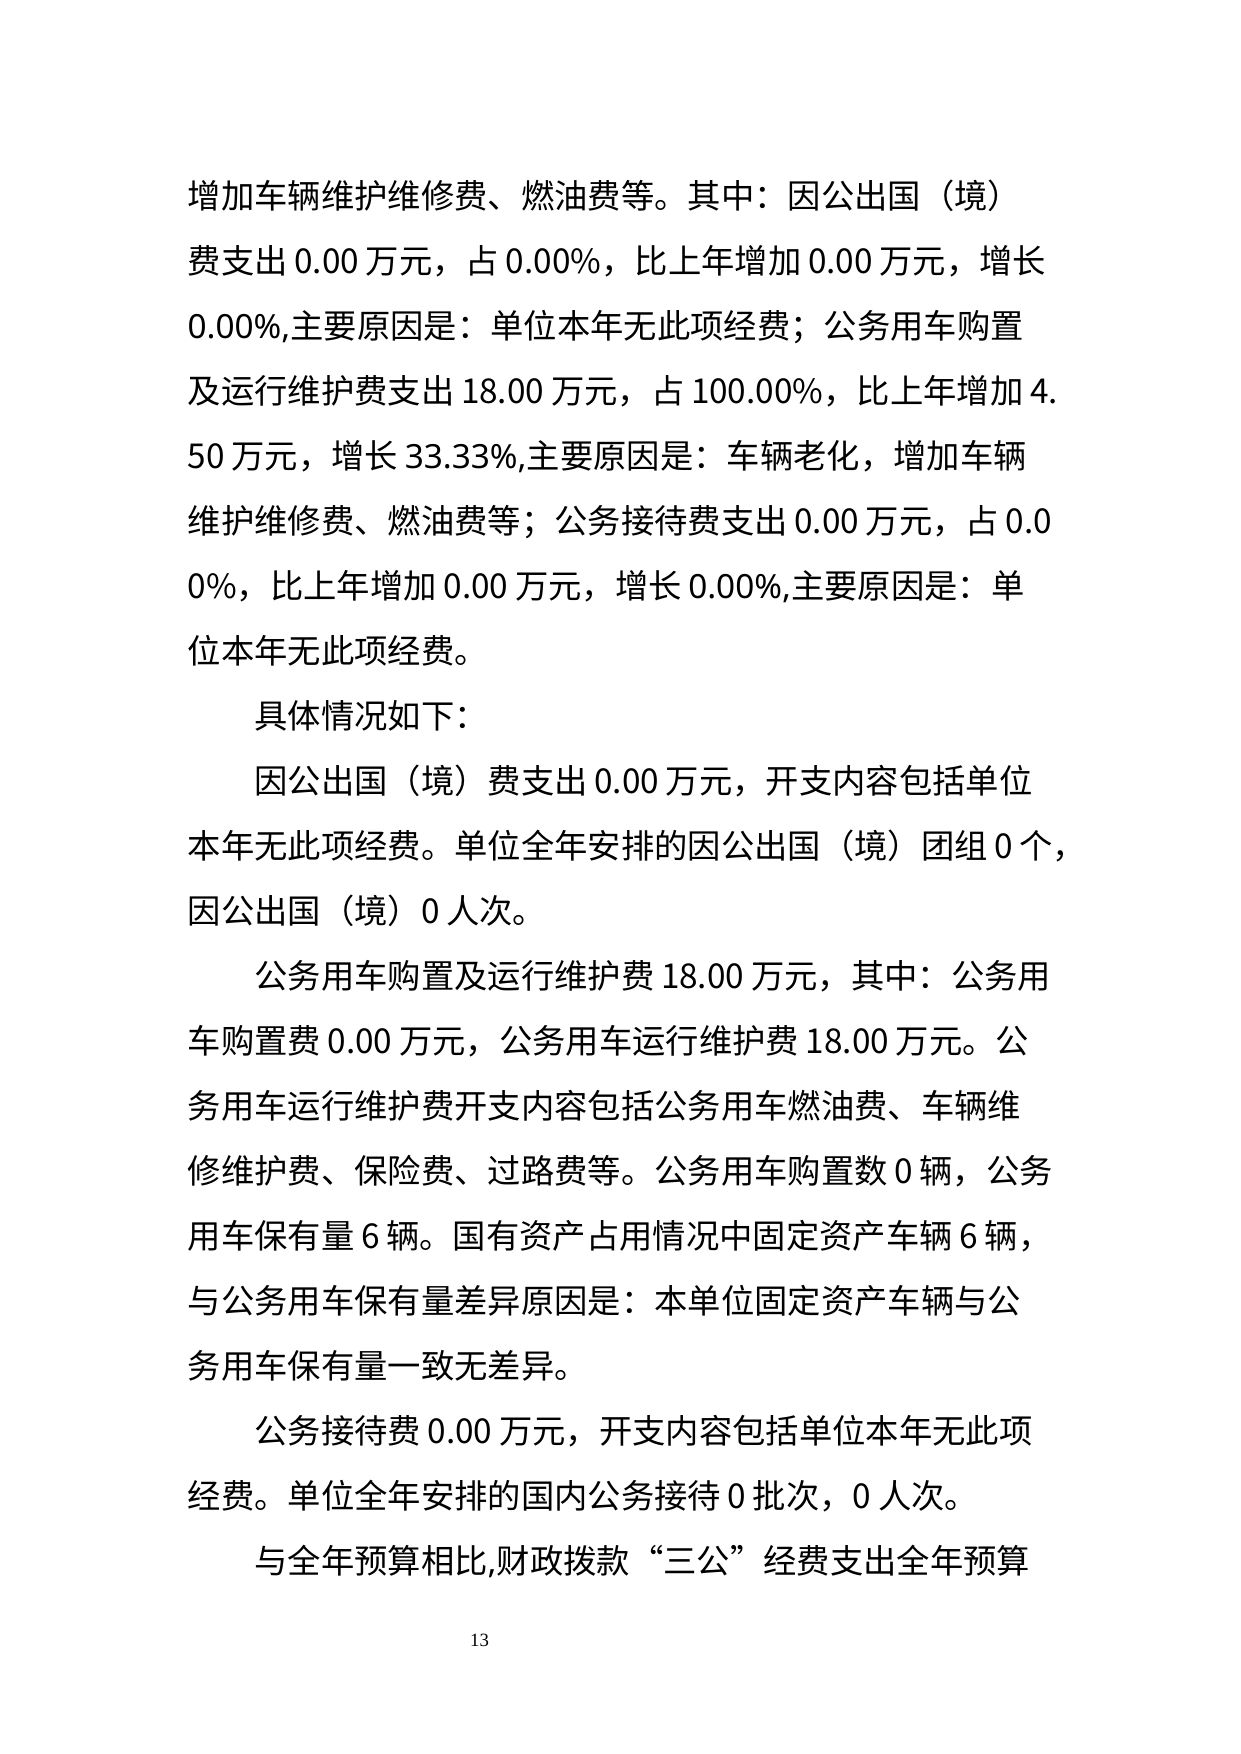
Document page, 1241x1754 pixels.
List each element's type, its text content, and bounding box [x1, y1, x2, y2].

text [187, 1527, 1053, 1592]
text 因公出国（境）费支出0.00万元，开支内容包括单位本年无此项经费。单位全年安排的因公出国（境）团组0个，因公出国（境）0人次。 [187, 747, 1053, 942]
text 公务接待费0.00万元，开支内容包括单位本年无此项经费。单位全年安排的国内公务接待0批次，0人次。 [187, 1397, 1053, 1527]
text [187, 162, 1053, 682]
text 具体情况如下： [187, 682, 1053, 747]
text 公务用车购置及运行维护费18.00万元，其中：公务用车购置费0.00万元，公务用车运行维护费18.00万元。公务用车运行维护费开支内容包括公务用车燃油费、车辆维修维护费、保险费、过路费等。公务用车购置数0辆，公务用车保有量6辆。国有资产占用情况中固定资产车辆6辆，与公务用车保有量差异原因是：本单位固定资产车辆与公务用车保有量一致无差异。 [187, 942, 1053, 1397]
